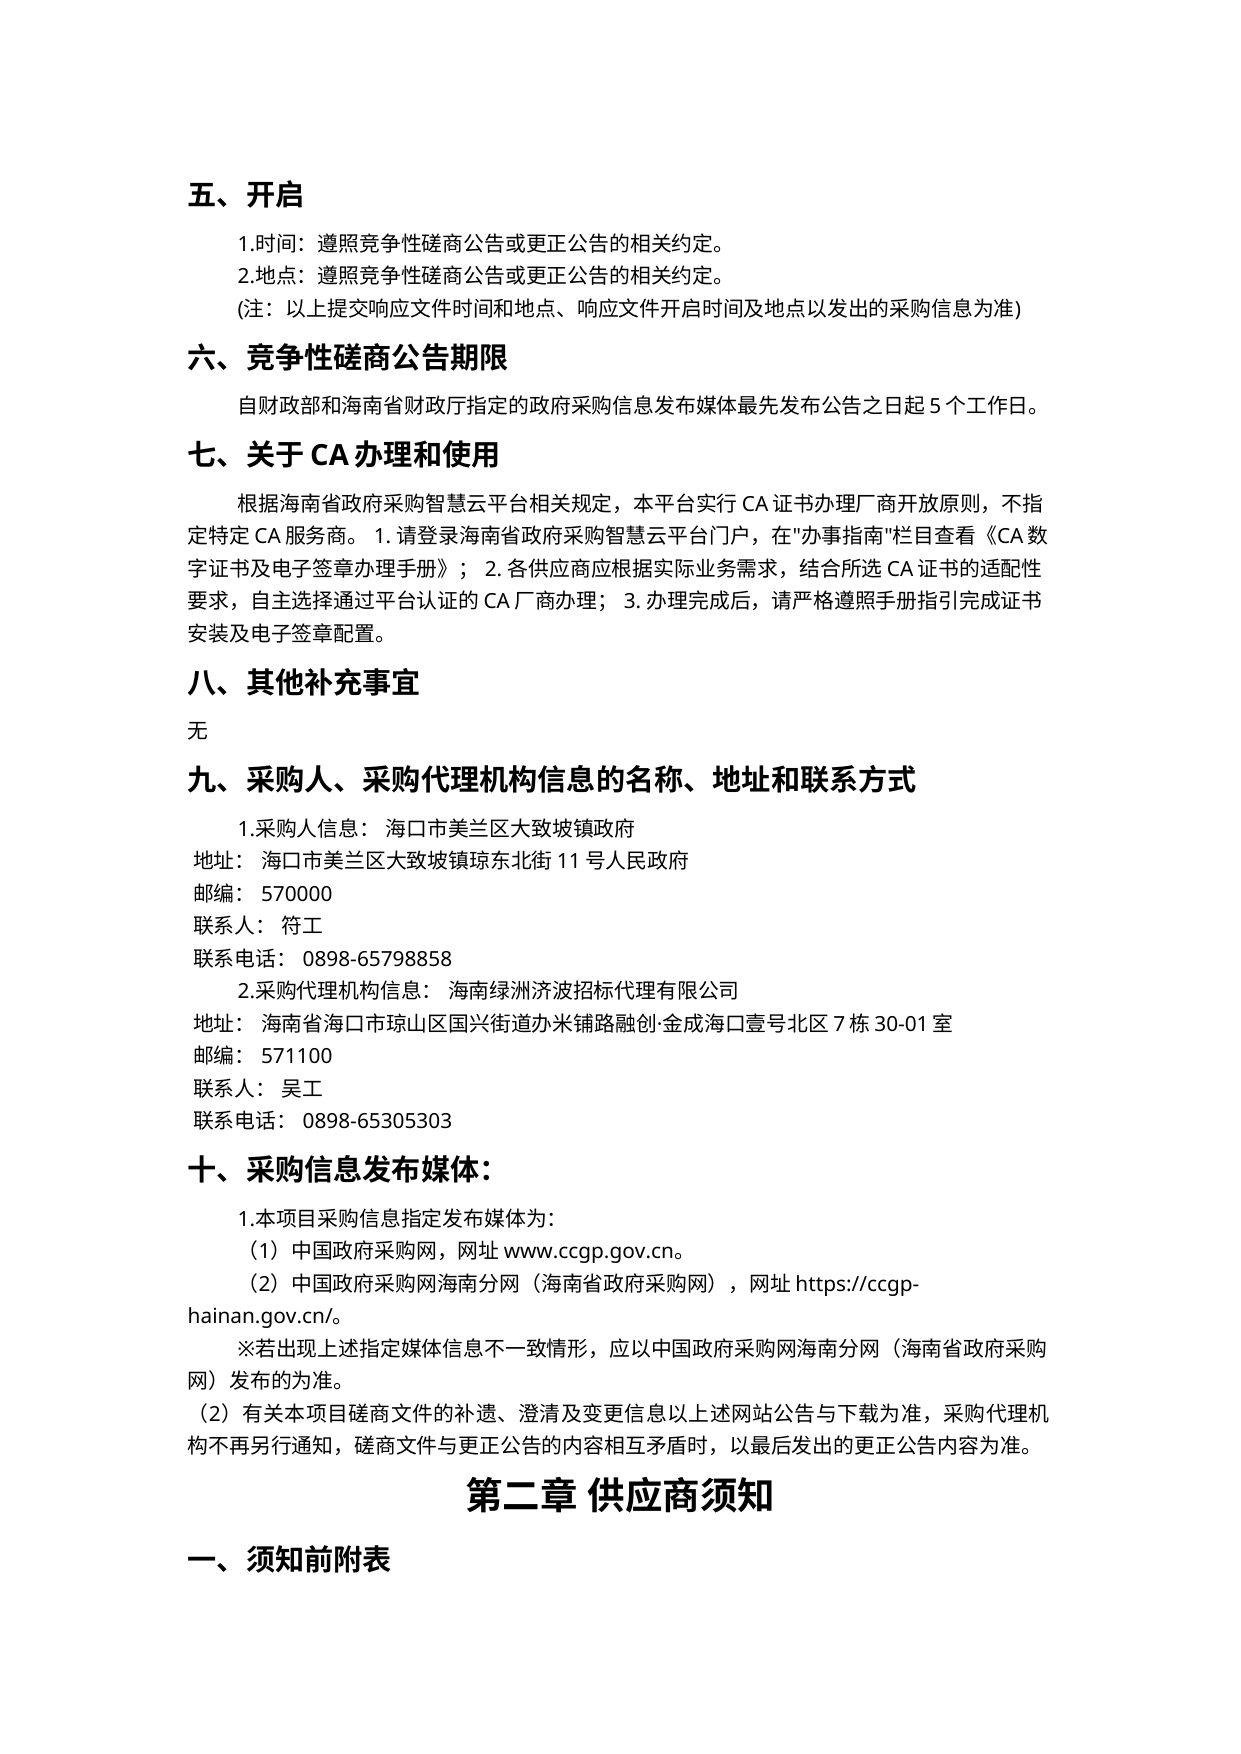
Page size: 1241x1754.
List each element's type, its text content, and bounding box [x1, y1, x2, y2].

text 2.地点：遵照竞争性磋商公告或更正公告的相关约定。 [187, 259, 1053, 292]
text 根据海南省政府采购智慧云平台相关规定，本平台实行CA证书办理厂商开放原则，不指定特定CA服务商。 1. 请登录海南省政府采购智慧云平台门户，在"办事指南"栏目查看《CA数字证书及电子签章办理手册》； 2. 各供应商应根据实际业务需求，结合所选CA证书的适配性要求，自主选择通过平台认证的CA厂商办理； 3. 办理完成后，请严格遵照手册指引完成证书安装及电子签章配置。 [187, 487, 1053, 649]
text （2）中国政府采购网海南分网（海南省政府采购网），网址https://ccgp-hainan.gov.cn/。 [187, 1267, 1053, 1332]
text 地址： 海南省海口市琼山区国兴街道办米铺路融创·金成海口壹号北区7栋30-01室 [187, 1007, 1053, 1039]
text 十、采购信息发布媒体： [187, 1137, 1053, 1202]
text 自财政部和海南省财政厅指定的政府采购信息发布媒体最先发布公告之日起5个工作日。 [187, 389, 1053, 422]
text 五、开启 [187, 162, 1053, 227]
text 八、其他补充事宜 [187, 649, 1053, 714]
text 一、须知前附表 [187, 1527, 1053, 1592]
text （2）有关本项目磋商文件的补遗、澄清及变更信息以上述网站公告与下载为准，采购代理机构不再另行通知，磋商文件与更正公告的内容相互矛盾时，以最后发出的更正公告内容为准。 [187, 1397, 1053, 1462]
text 邮编： 570000 [187, 877, 1053, 909]
text 六、竞争性磋商公告期限 [187, 324, 1053, 389]
text 1.时间：遵照竞争性磋商公告或更正公告的相关约定。 [187, 227, 1053, 259]
text ※若出现上述指定媒体信息不一致情形，应以中国政府采购网海南分网（海南省政府采购网）发布的为准。 [187, 1332, 1053, 1397]
text 无 [187, 714, 1053, 747]
text （1）中国政府采购网，网址www.ccgp.gov.cn。 [187, 1234, 1053, 1267]
text 七、关于CA办理和使用 [187, 422, 1053, 487]
text 1.本项目采购信息指定发布媒体为： [187, 1202, 1053, 1234]
text 九、采购人、采购代理机构信息的名称、地址和联系方式 [187, 747, 1053, 812]
text 联系电话： 0898-65798858 [187, 942, 1053, 974]
text 第二章 供应商须知 [187, 1462, 1053, 1527]
text 联系人： 吴工 [187, 1072, 1053, 1104]
text 2.采购代理机构信息： 海南绿洲济波招标代理有限公司 [187, 974, 1053, 1007]
text 地址： 海口市美兰区大致坡镇琼东北街11号人民政府 [187, 844, 1053, 877]
text (注：以上提交响应文件时间和地点、响应文件开启时间及地点以发出的采购信息为准) [187, 292, 1053, 324]
text 联系人： 符工 [187, 909, 1053, 942]
text 联系电话： 0898-65305303 [187, 1104, 1053, 1137]
text 邮编： 571100 [187, 1039, 1053, 1072]
text 1.采购人信息： 海口市美兰区大致坡镇政府 [187, 812, 1053, 844]
